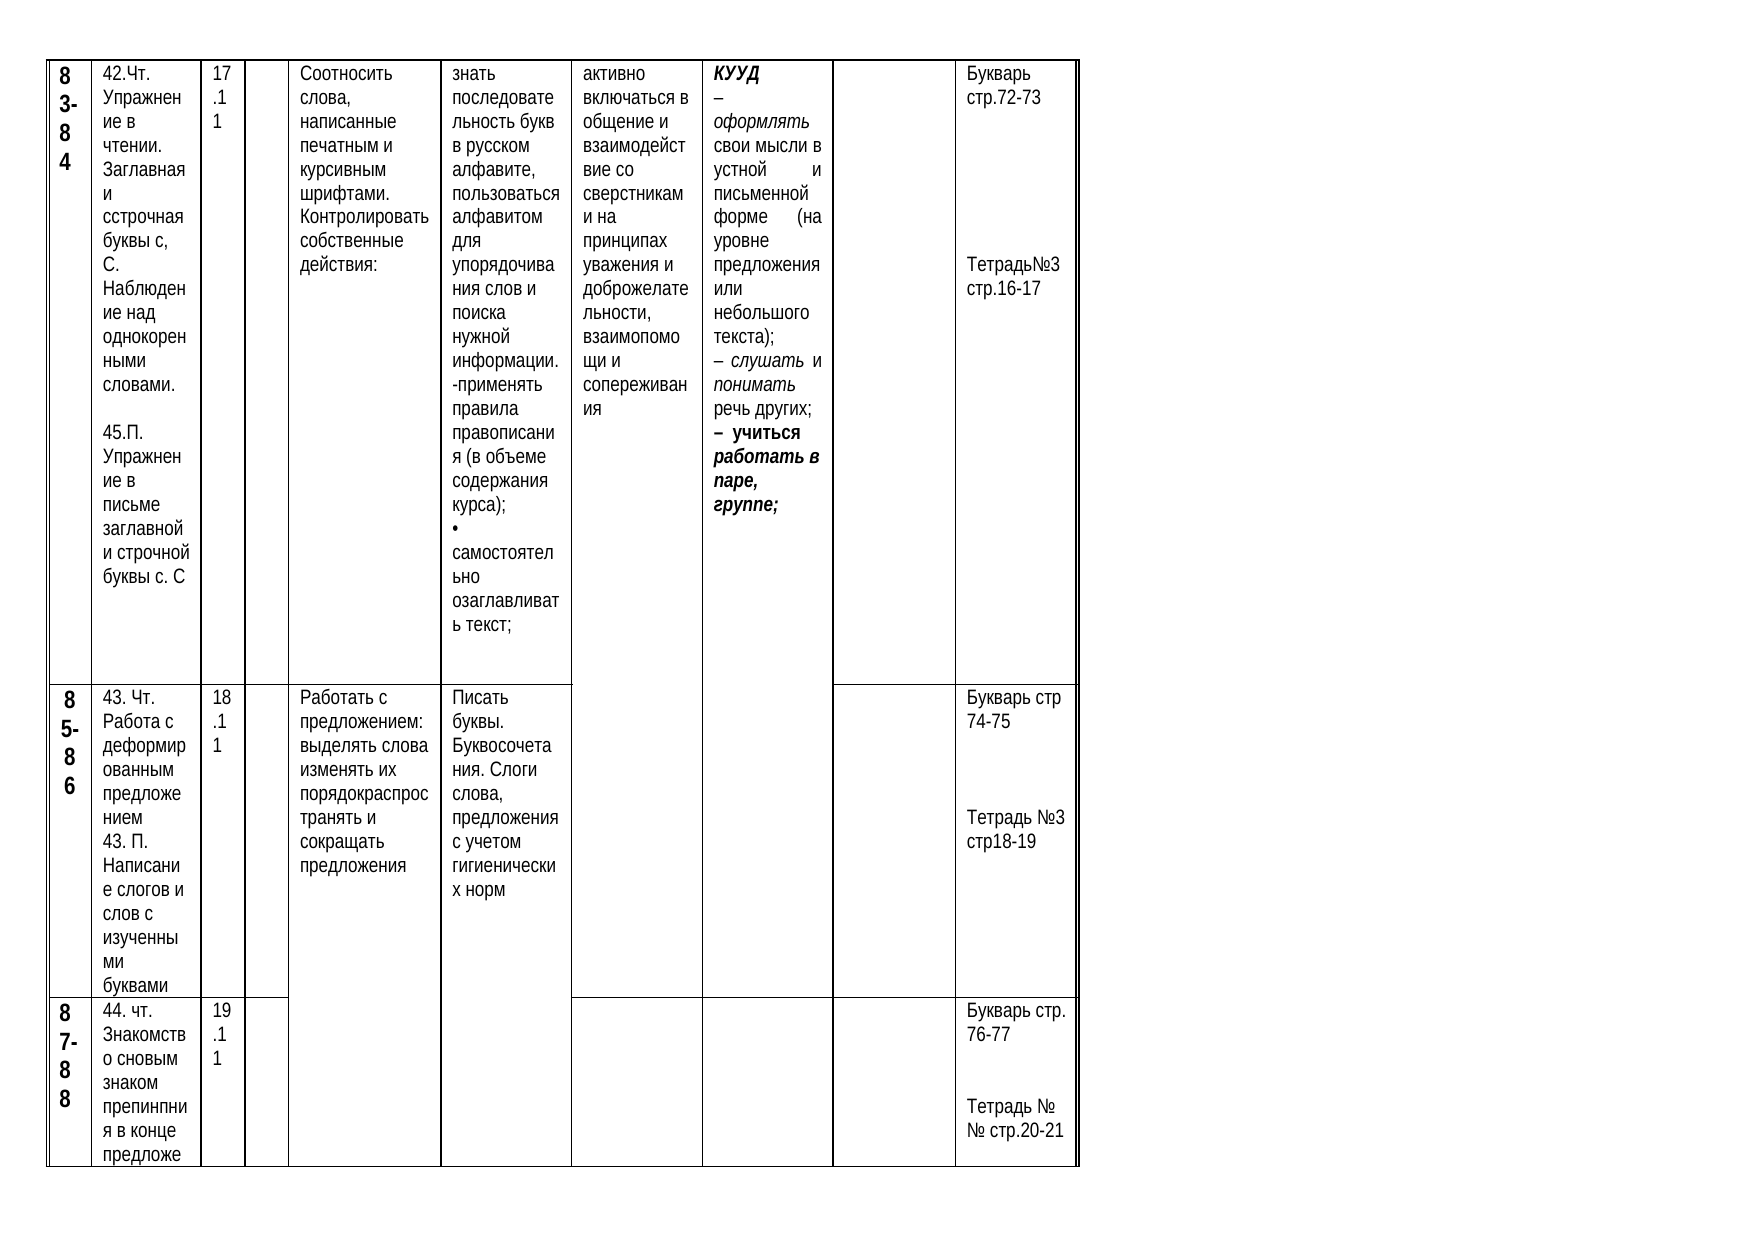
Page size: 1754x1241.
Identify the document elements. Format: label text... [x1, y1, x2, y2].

table_cell 43. Чт. Работа с деформированным предложением 43. П. Написание слогов и слов с изученными буквами [92, 685, 200, 997]
table_cell КУУД – оформлять свои мысли в устной и письменной форме (на уровне предложения или небольшого текста); – слушать и понимать речь других; – учиться работать в паре, группе; [703, 61, 832, 997]
table_cell [246, 998, 288, 1166]
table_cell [442, 61, 571, 683]
table_cell [834, 998, 955, 1166]
table_cell 42.Чт. Упражнение в чтении. Заглавная и сстрочная буквы с, С. Наблюдение над однокоренными словами. 45.П. Упражнение в письме заглавной и строчной буквы с. С [92, 61, 200, 683]
table_cell [246, 61, 288, 683]
table_cell [703, 998, 832, 1166]
table_cell 19.11 [202, 998, 244, 1166]
table_cell Писать буквы. Буквосочетания. Слоги слова, предложения с учетом гигиенических норм [442, 685, 571, 1166]
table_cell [572, 61, 702, 997]
table_cell 17.11 [202, 61, 244, 683]
table_cell Соотносить слова, написанные печатным и курсивным шрифтами. Контролировать собственные действия: [289, 61, 440, 683]
table_cell Букварь стр.72-73 Тетрадь№3 стр.16-17 [956, 61, 1075, 683]
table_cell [956, 998, 1075, 1166]
table_cell 18.11 [202, 685, 244, 997]
table_cell [834, 61, 955, 683]
table_cell [572, 998, 702, 1166]
table_cell Работать с предложением: выделять слова изменять их порядокраспространять и сокращать предложения [289, 685, 440, 1166]
table_cell [834, 685, 955, 997]
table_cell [92, 998, 200, 1166]
table_cell 87-88 [50, 998, 91, 1166]
table_cell 83-84 [50, 61, 91, 683]
table_cell 85-86 [50, 685, 91, 997]
table_cell Букварь стр 74-75 Тетрадь №3 стр18-19 [956, 685, 1075, 997]
table_cell [246, 685, 288, 997]
